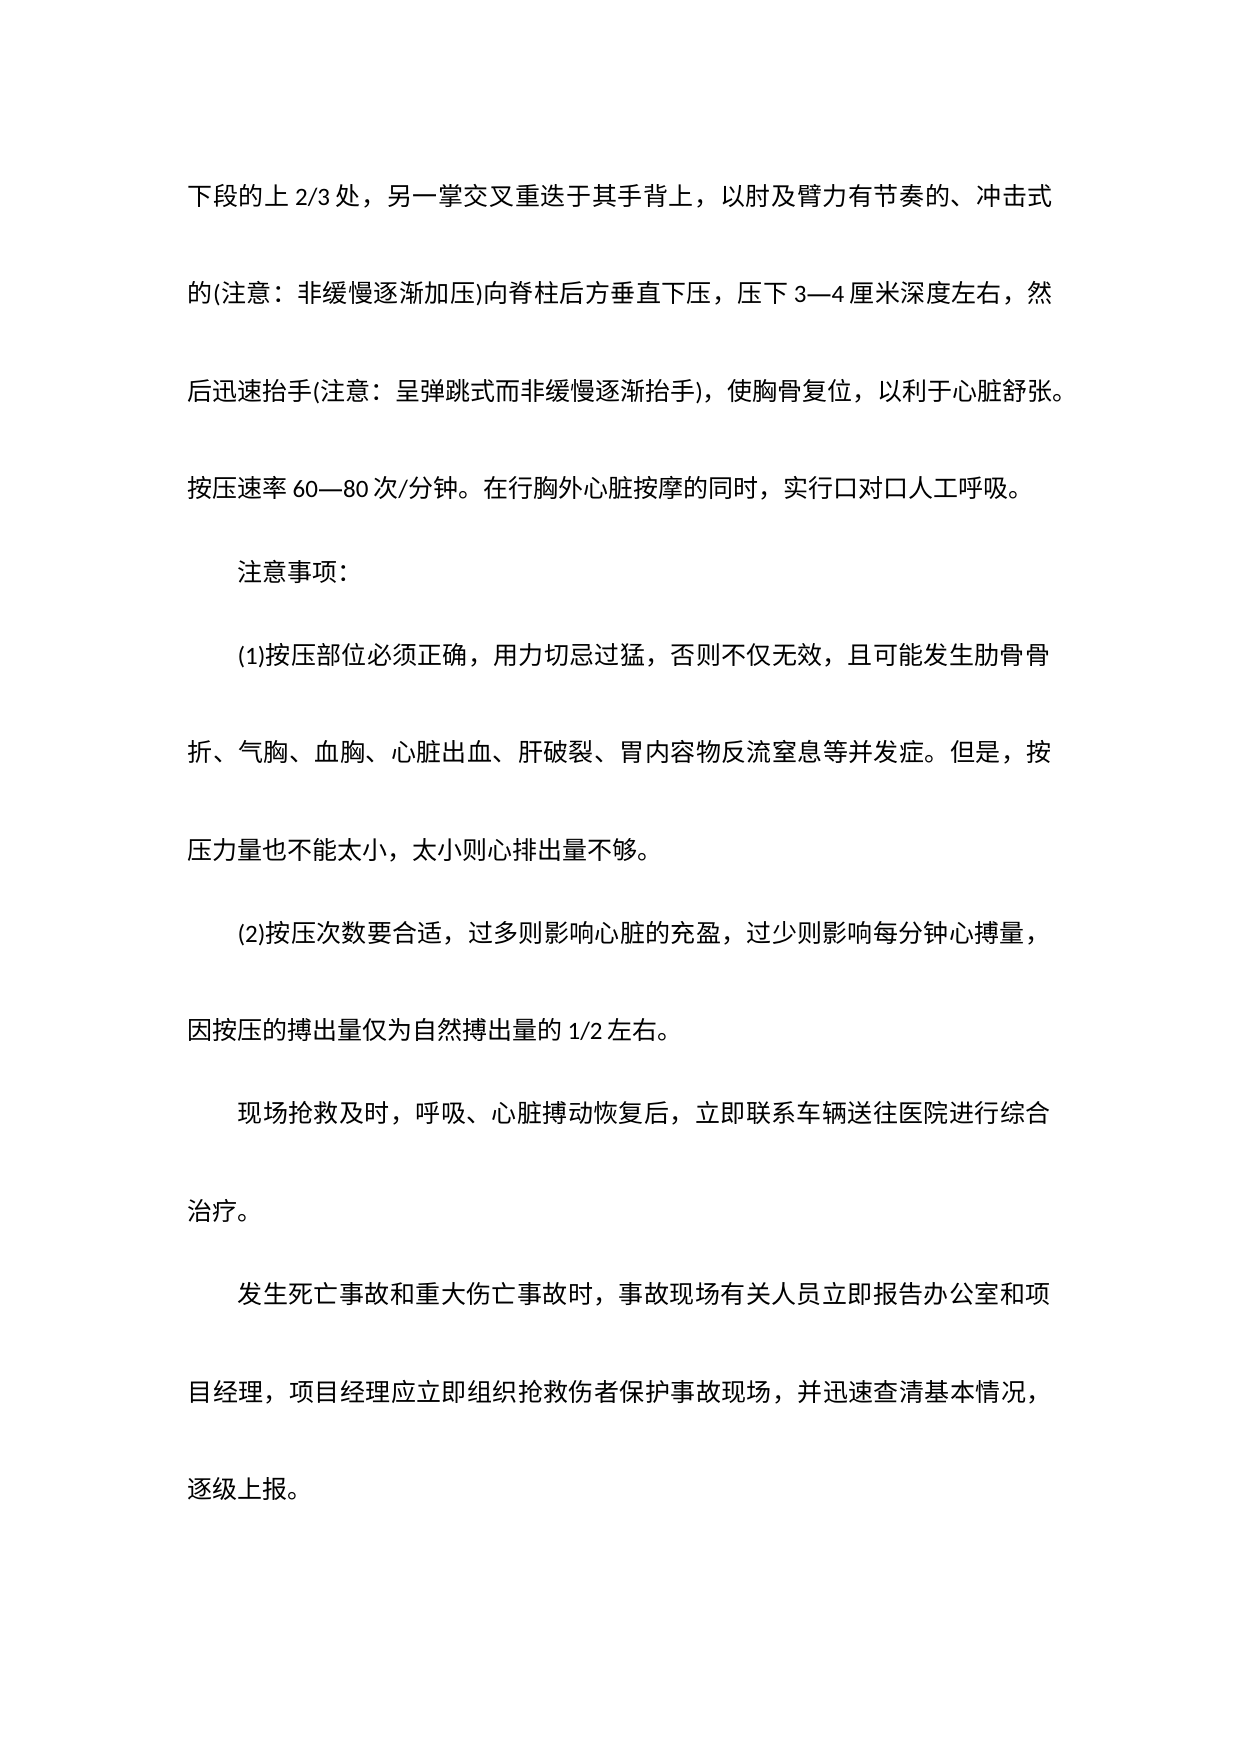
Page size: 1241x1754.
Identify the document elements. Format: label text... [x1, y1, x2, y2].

text (2)按压次数要合适，过多则影响心脏的充盈，过少则影响每分钟心搏量，因按压的搏出量仅为自然搏出量的1/2左右。 [187, 899, 1053, 1061]
text 发生死亡事故和重大伤亡事故时，事故现场有关人员立即报告办公室和项目经理，项目经理应立即组织抢救伤者保护事故现场，并迅速查清基本情况，逐级上报。 [187, 1260, 1053, 1520]
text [187, 162, 1053, 519]
text 现场抢救及时，呼吸、心脏搏动恢复后，立即联系车辆送往医院进行综合治疗。 [187, 1079, 1053, 1242]
text 注意事项： [187, 538, 1053, 603]
text (1)按压部位必须正确，用力切忌过猛，否则不仅无效，且可能发生肋骨骨折、气胸、血胸、心脏出血、肝破裂、胃内容物反流窒息等并发症。但是，按压力量也不能太小，太小则心排出量不够。 [187, 621, 1053, 881]
